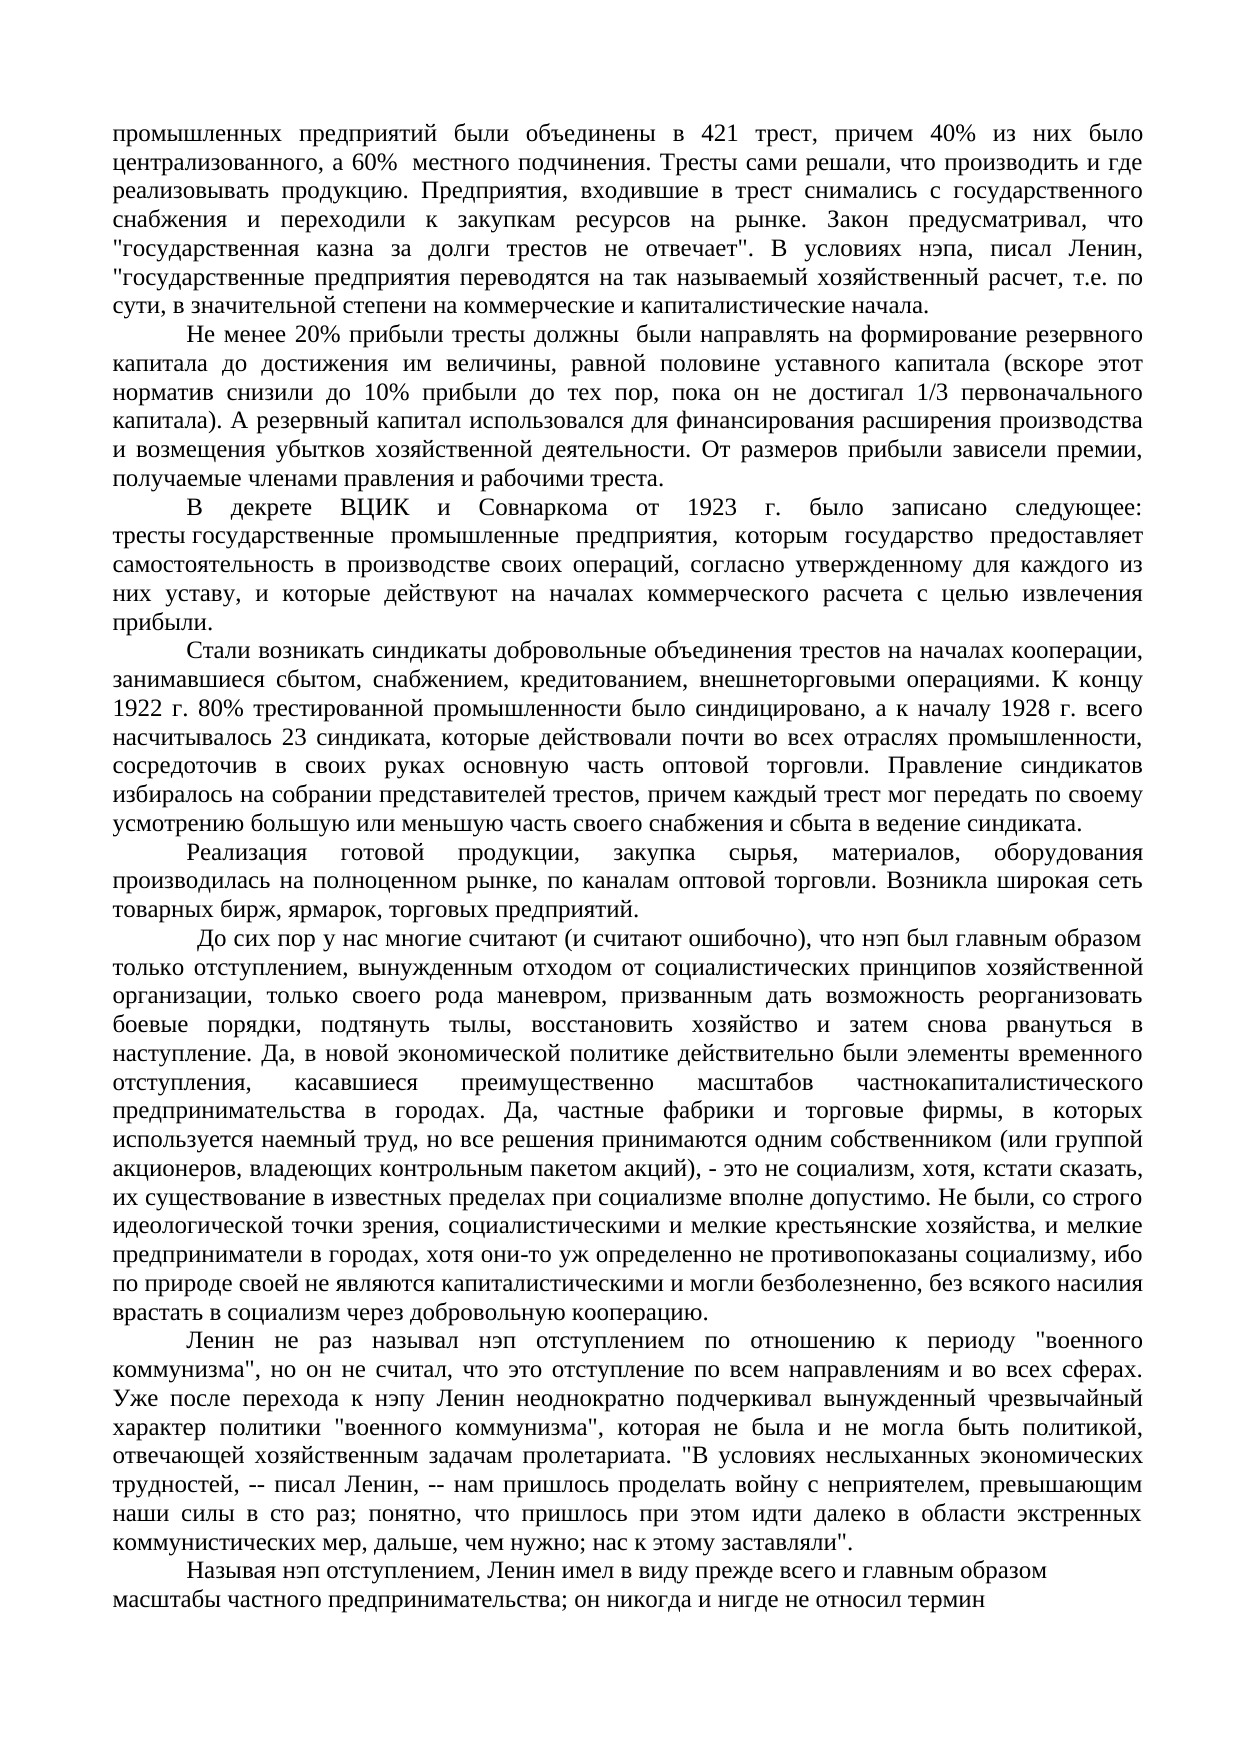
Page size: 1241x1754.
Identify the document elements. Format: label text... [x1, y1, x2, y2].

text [112, 118, 1144, 319]
text До сих пор у нас многие считают (и считают ошибочно), что нэп был главным образом только отступлением, вынужденным отходом от социалистических принципов хозяйственной организации, только своего рода маневром, призванным дать возможность реорганизовать боевые порядки, подтянуть тылы, восстановить хозяйство и затем снова рвануться в наступление. Да, в новой экономической политике действительно были элементы временного отступления, касавшиеся преимущественно масштабов частнокапиталистического предпринимательства в городах. Да, частные фабрики и торговые фирмы, в которых используется наемный труд, но все решения принимаются одним собственником (или группой акционеров, владеющих контрольным пакетом акций), - это не социализм, хотя, кстати сказать, их существование в известных пределах при социализме вполне допустимо. Не были, со строго идеологической точки зрения, социалистическими и мелкие крестьянские хозяйства, и мелкие предприниматели в городах, хотя они-то уж определенно не противопоказаны социализму, ибо по природе своей не являются капиталистическими и могли безболезненно, без всякого насилия врастать в социализм через добровольную кооперацию. [112, 923, 1144, 1326]
text Реализация готовой продукции, закупка сырья, материалов, оборудования производилась на полноценном рынке, по каналам оптовой торговли. Возникла широкая сеть товарных бирж, ярмарок, торговых предприятий. [112, 837, 1144, 923]
text В декрете ВЦИК и Совнаркома от 1923 г. было записано следующее: тресты государственные промышленные предприятия, которым государство предоставляет самостоятельность в производстве своих операций, согласно утвержденному для каждого из них уставу, и которые действуют на началах коммерческого расчета с целью извлечения прибыли. [112, 492, 1144, 636]
text Не менее 20% прибыли тресты должны были направлять на формирование резервного капитала до достижения им величины, равной половине уставного капитала (вскоре этот норматив снизили до 10% прибыли до тех пор, пока он не достигал 1/3 первоначального капитала). А резервный капитал использовался для финансирования расширения производства и возмещения убытков хозяйственной деятельности. От размеров прибыли зависели премии, получаемые членами правления и рабочими треста. [112, 319, 1144, 492]
text Стали возникать синдикаты добровольные объединения трестов на началах кооперации, занимавшиеся сбытом, снабжением, кредитованием, внешнеторговыми операциями. К концу 1922 г. 80% трестированной промышленности было синдицировано, а к началу 1928 г. всего насчитывалось 23 синдиката, которые действовали почти во всех отраслях промышленности, сосредоточив в своих руках основную часть оптовой торговли. Правление синдикатов избиралось на собрании представителей трестов, причем каждый трест мог передать по своему усмотрению большую или меньшую часть своего снабжения и сбыта в ведение синдиката. [112, 636, 1144, 837]
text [112, 1556, 1144, 1613]
text Ленин не раз называл нэп отступлением по отношению к периоду "военного коммунизма", но он не считал, что это отступление по всем направлениям и во всех сферах. Уже после перехода к нэпу Ленин неоднократно подчеркивал вынужденный чрезвычайный характер политики "военного коммунизма", которая не была и не могла быть политикой, отвечающей хозяйственным задачам пролетариата. "В условиях неслыханных экономических трудностей, -- писал Ленин, -- нам пришлось проделать войну с неприятелем, превышающим наши силы в сто раз; понятно, что пришлось при этом идти далеко в области экстренных коммунистических мер, дальше, чем нужно; нас к этому заставляли". [112, 1326, 1144, 1556]
